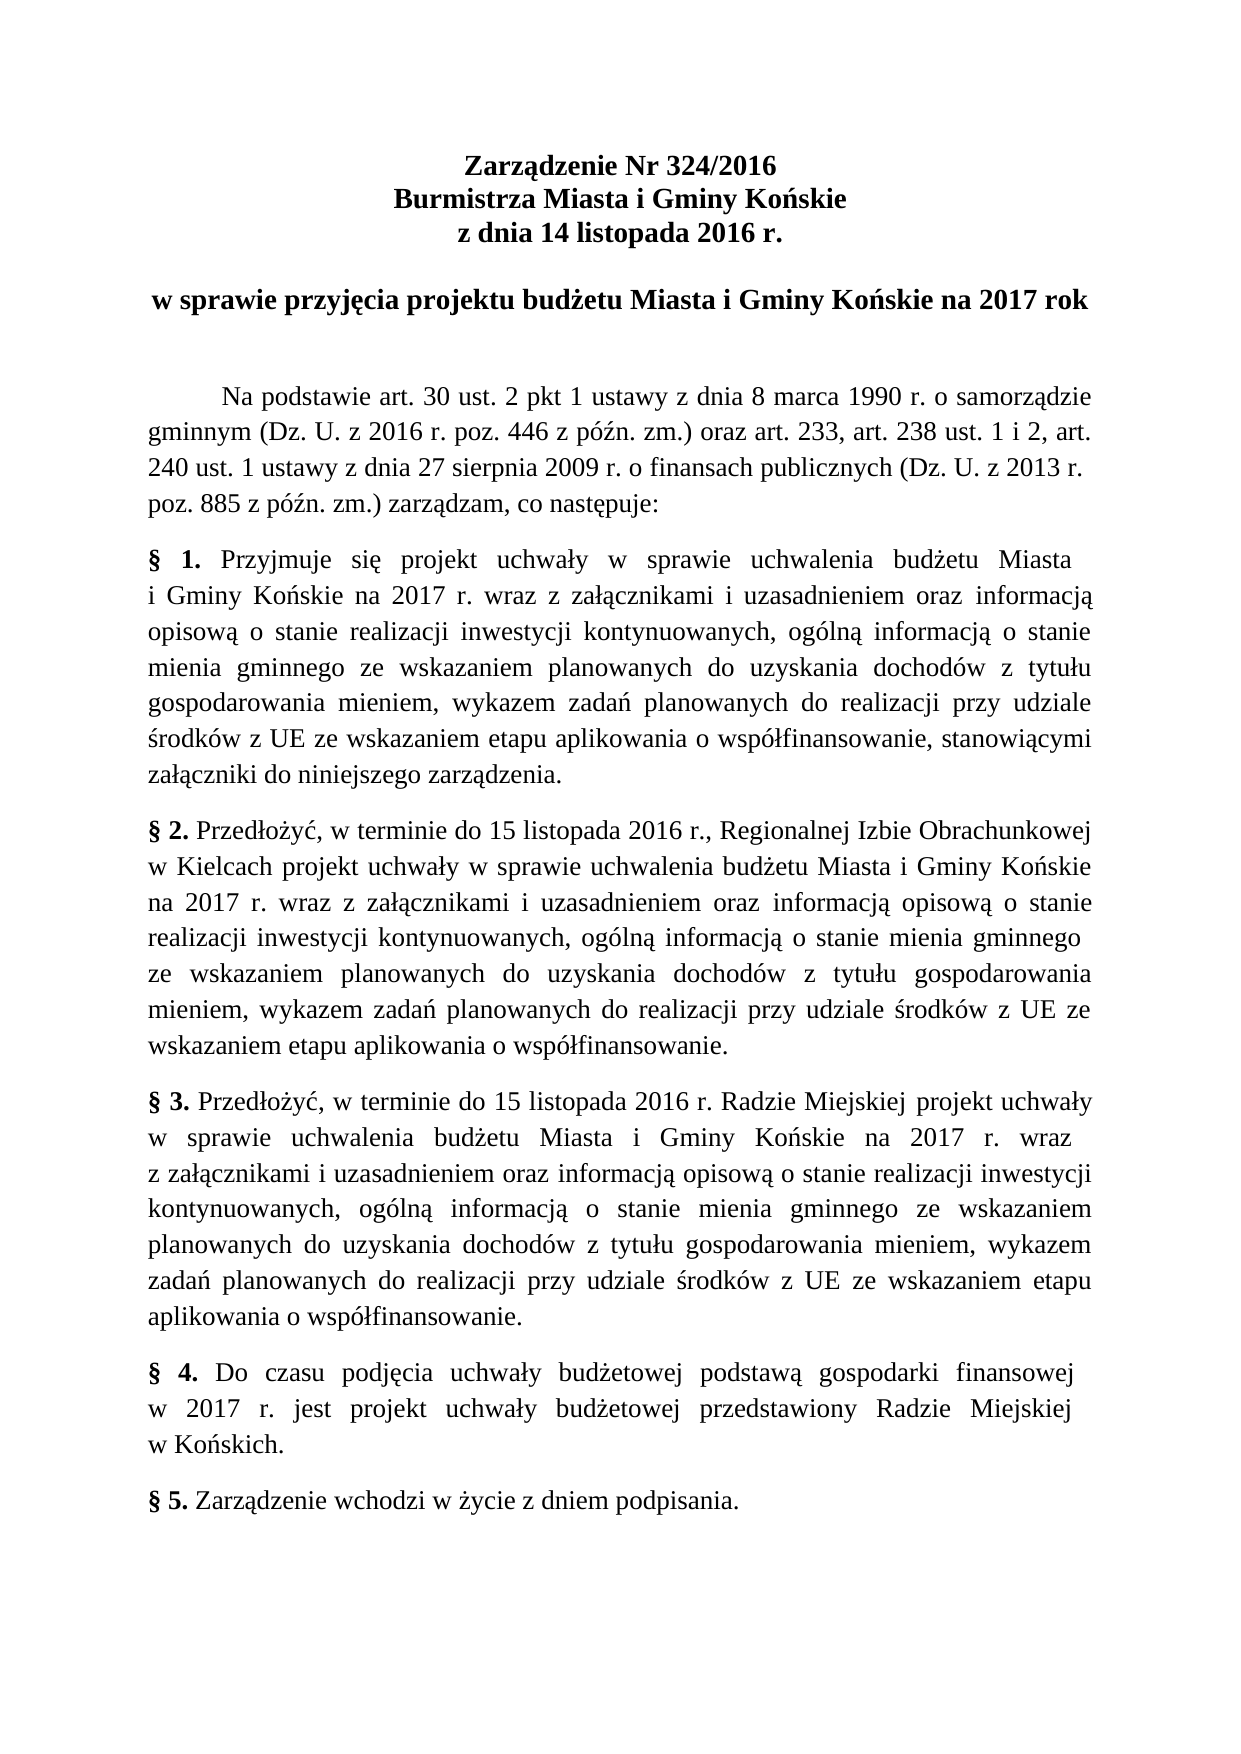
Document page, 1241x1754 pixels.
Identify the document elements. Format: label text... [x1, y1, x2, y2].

text Burmistrza Miasta i Gminy Końskie [148, 181, 1093, 215]
text § 2. Przedłożyć, w terminie do 15 listopada 2016 r., Regionalnej Izbie Obrachunkowej w Kielcach projekt uchwały w sprawie uchwalenia budżetu Miasta i Gminy Końskie na 2017 r. wraz z załącznikami i uzasadnieniem oraz informacją opisową o stanie realizacji inwestycji kontynuowanych, ogólną informacją o stanie mienia gminnego ze wskazaniem planowanych do uzyskania dochodów z tytułu gospodarowania mieniem, wykazem zadań planowanych do realizacji przy udziale środków z UE ze wskazaniem etapu aplikowania o współfinansowanie. [148, 814, 1093, 1060]
text § 3. Przedłożyć, w terminie do 15 listopada 2016 r. Radzie Miejskiej projekt uchwały w sprawie uchwalenia budżetu Miasta i Gminy Końskie na 2017 r. wraz z załącznikami i uzasadnieniem oraz informacją opisową o stanie realizacji inwestycji kontynuowanych, ogólną informacją o stanie mienia gminnego ze wskazaniem planowanych do uzyskania dochodów z tytułu gospodarowania mieniem, wykazem zadań planowanych do realizacji przy udziale środków z UE ze wskazaniem etapu aplikowania o współfinansowanie. [148, 1085, 1093, 1331]
text § 1. Przyjmuje się projekt uchwały w sprawie uchwalenia budżetu Miasta i Gminy Końskie na 2017 r. wraz z załącznikami i uzasadnieniem oraz informacją opisową o stanie realizacji inwestycji kontynuowanych, ogólną informacją o stanie mienia gminnego ze wskazaniem planowanych do uzyskania dochodów z tytułu gospodarowania mieniem, wykazem zadań planowanych do realizacji przy udziale środków z UE ze wskazaniem etapu aplikowania o współfinansowanie, stanowiącymi załączniki do niniejszego zarządzenia. [148, 543, 1093, 789]
text w sprawie przyjęcia projektu budżetu Miasta i Gminy Końskie na 2017 rok [148, 282, 1093, 315]
text z dnia 14 listopada 2016 r. [148, 215, 1093, 248]
text § 4. Do czasu podjęcia uchwały budżetowej podstawą gospodarki finansowej w 2017 r. jest projekt uchwały budżetowej przedstawiony Radzie Miejskiej w Końskich. [148, 1356, 1093, 1459]
text § 5. Zarządzenie wchodzi w życie z dniem podpisania. [148, 1484, 1093, 1515]
text Na podstawie art. 30 ust. 2 pkt 1 ustawy z dnia 8 marca 1990 r. o samorządzie gminnym (Dz. U. z 2016 r. poz. 446 z późn. zm.) oraz art. 233, art. 238 ust. 1 i 2, art. 240 ust. 1 ustawy z dnia 27 sierpnia 2009 r. o finansach publicznych (Dz. U. z 2013 r. poz. 885 z późn. zm.) zarządzam, co następuje: [148, 380, 1093, 518]
text Zarządzenie Nr 324/2016 [148, 148, 1093, 181]
